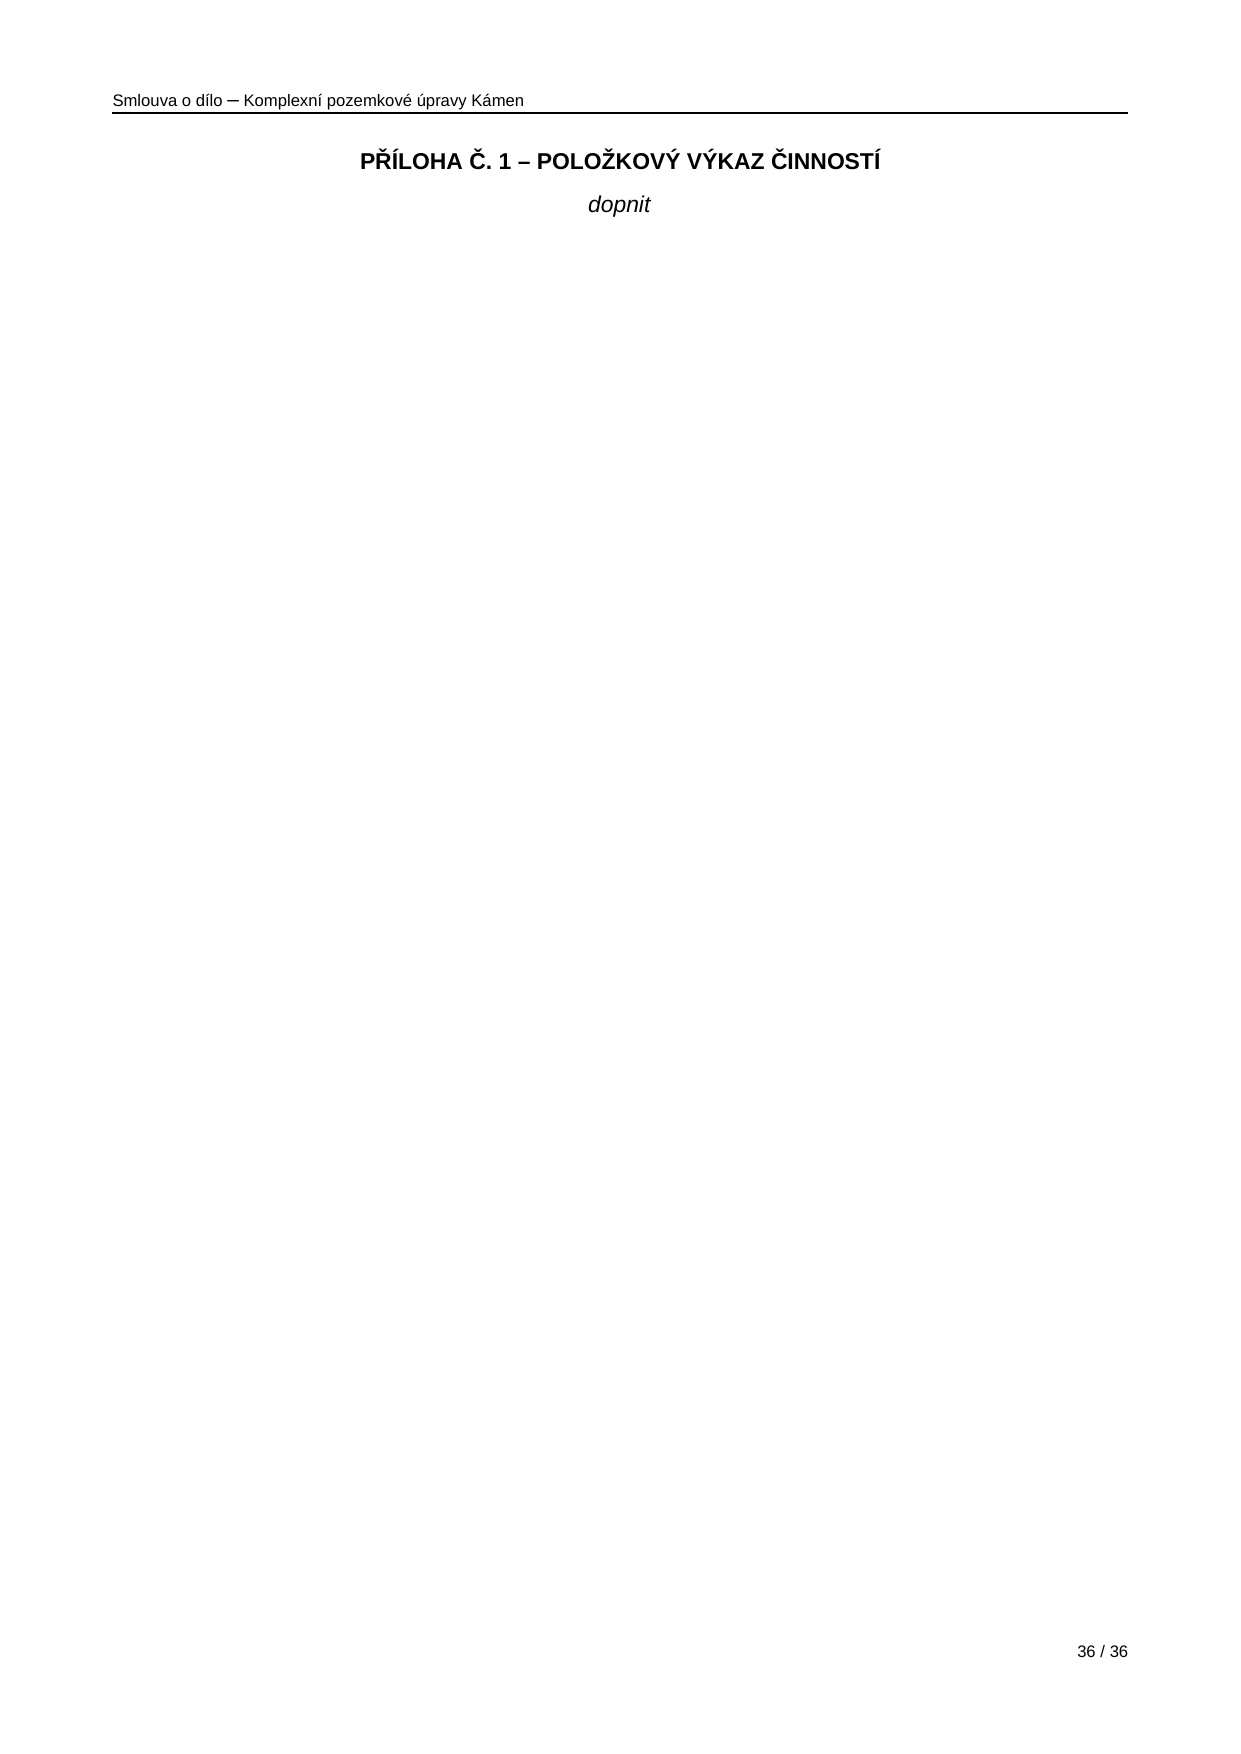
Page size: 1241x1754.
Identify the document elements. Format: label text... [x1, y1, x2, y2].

text Příloha č. 1 – Položkový výkaz Činností [112, 148, 1128, 174]
text dopnit [112, 191, 1128, 217]
